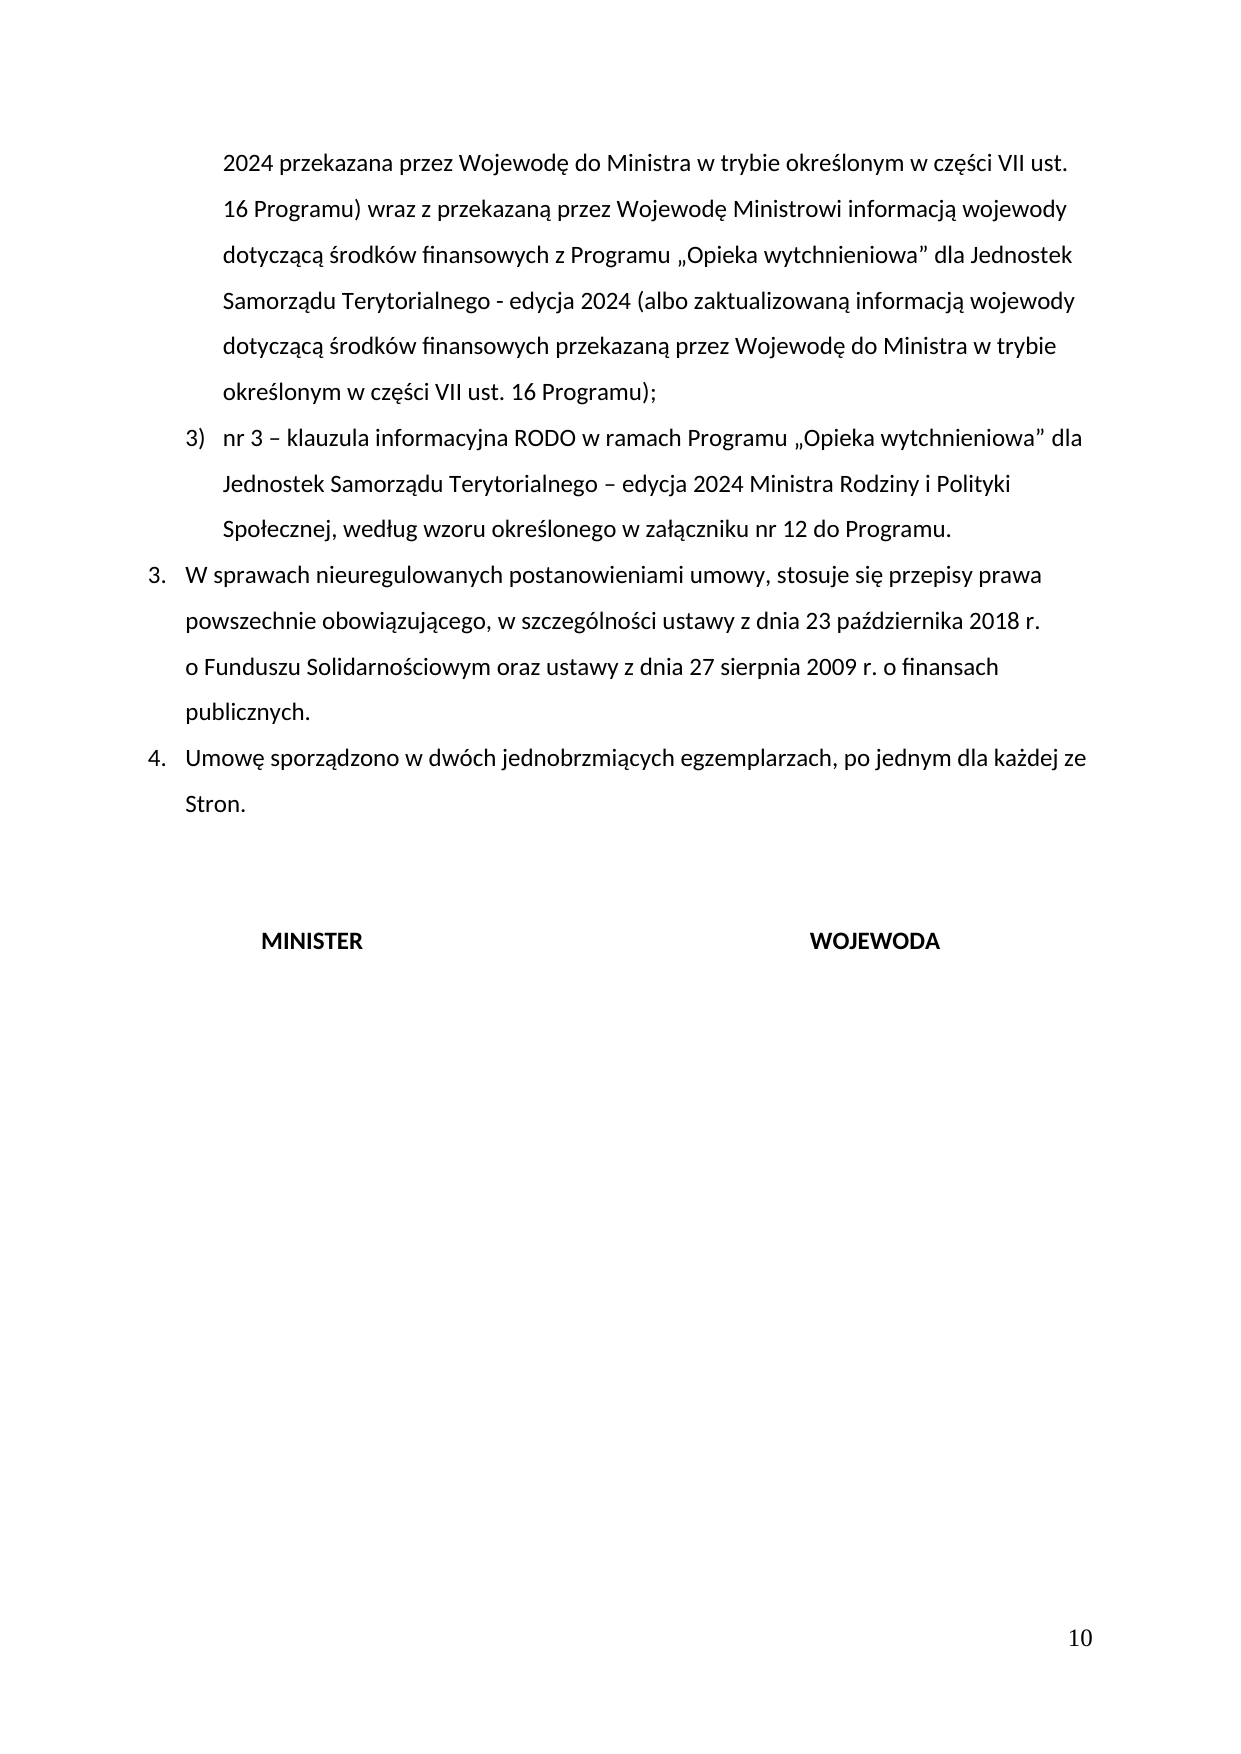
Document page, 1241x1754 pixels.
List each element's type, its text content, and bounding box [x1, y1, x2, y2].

text MINISTER WOJEWODA [148, 925, 1093, 956]
list nr 3 – klauzula informacyjna RODO w ramach Programu „Opieka wytchnieniowa” dla Jednostek Samorządu Terytorialnego – edycja 2024 Ministra Rodziny i Polityki Społecznej, według wzoru określonego w załączniku nr 12 do Programu. [185, 422, 1093, 544]
list W sprawach nieuregulowanych postanowieniami umowy, stosuje się przepisy prawa powszechnie obowiązującego, w szczególności ustawy z dnia 23 października 2018 r. o Funduszu Solidarnościowym oraz ustawy z dnia 27 sierpnia 2009 r. o finansach publicznych. [148, 559, 1093, 727]
list Umowę sporządzono w dwóch jednobrzmiących egzemplarzach, po jednym dla każdej ze Stron. [148, 742, 1093, 818]
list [185, 148, 1093, 407]
